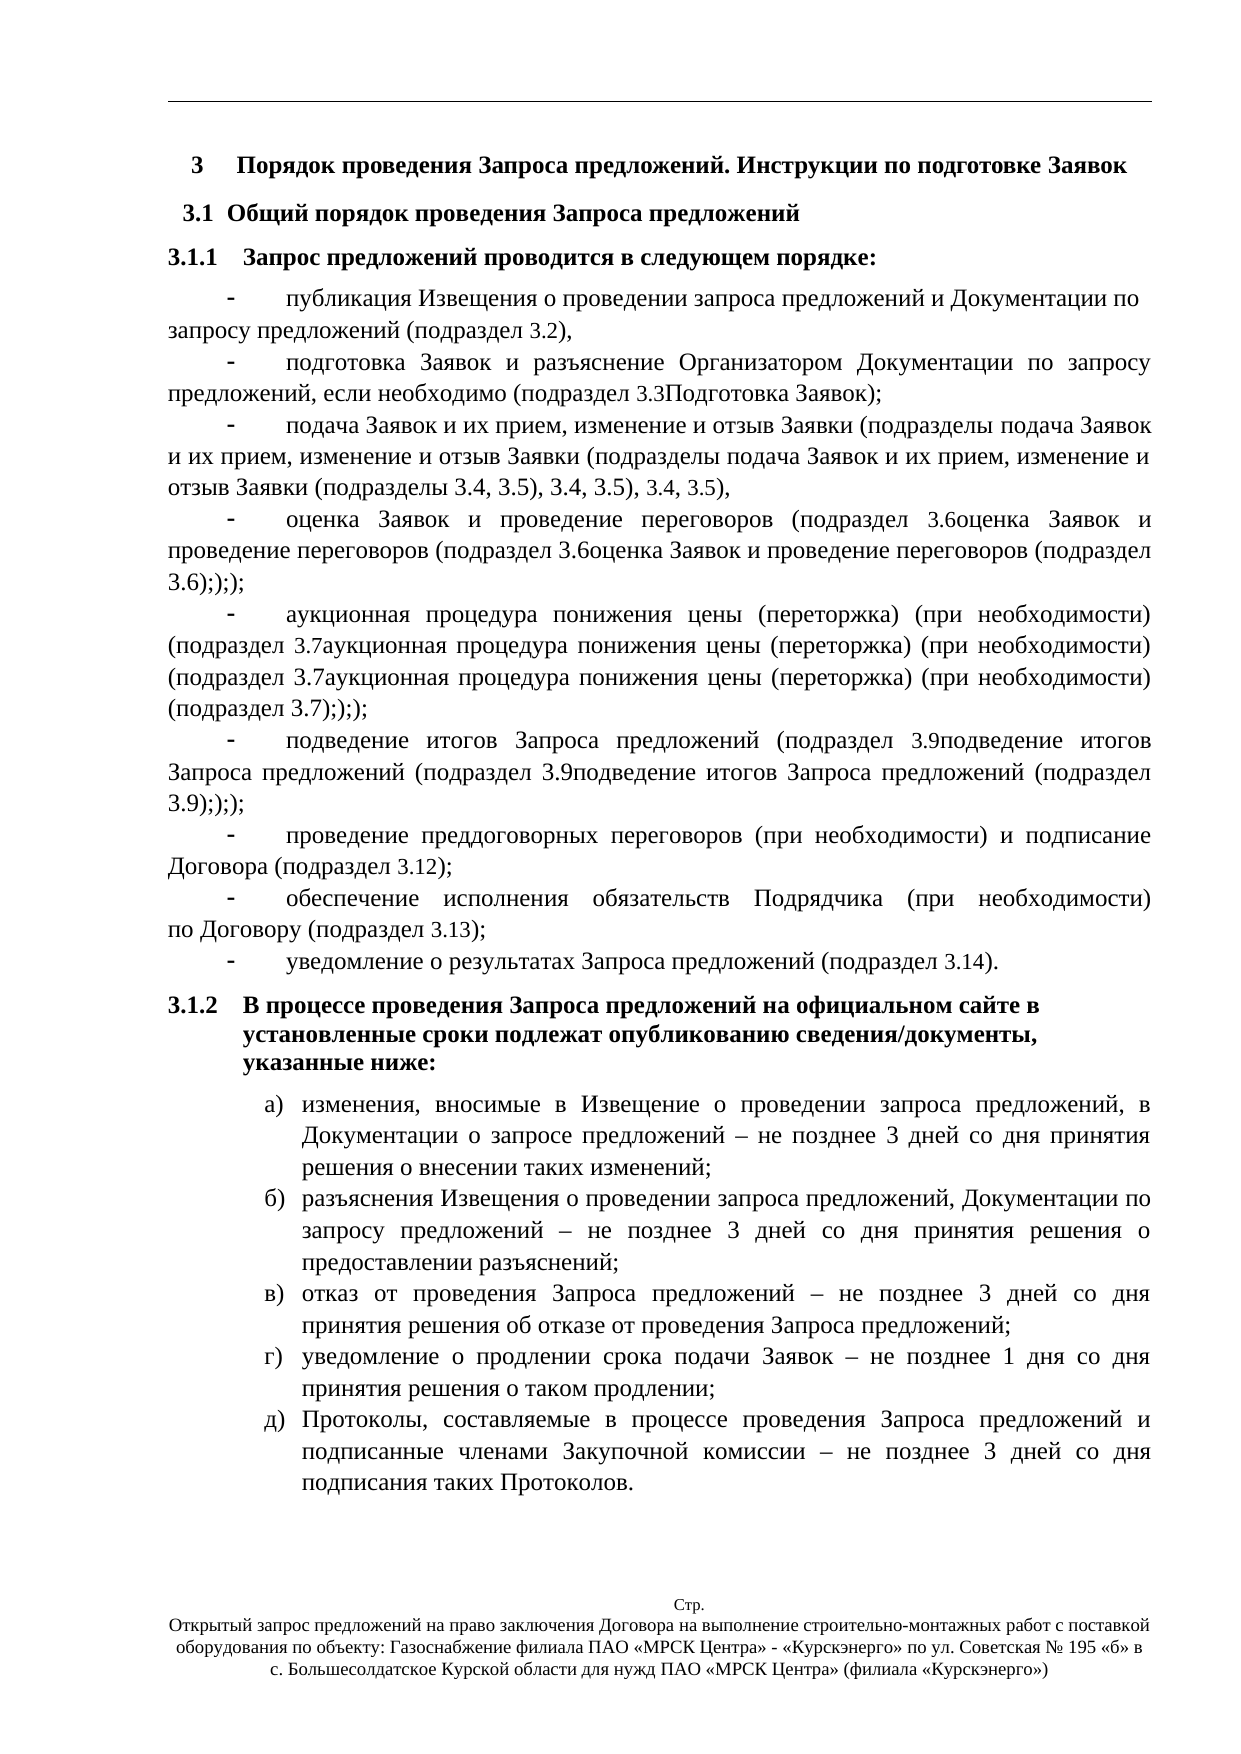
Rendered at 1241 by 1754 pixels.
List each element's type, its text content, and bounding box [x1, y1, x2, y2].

list подведение итогов Запроса предложений (подраздел 3.9); [168, 725, 1152, 817]
subtitle В процессе проведения Запроса предложений на официальном сайте в установленные сроки подлежат опубликованию сведения/документы, указанные ниже: [168, 990, 1152, 1076]
list проведение преддоговорных переговоров (при необходимости) и подписание Договора (подраздел 3.12); [168, 820, 1152, 880]
list изменения, вносимые в Извещение о проведении запроса предложений, в Документации о запросе предложений – не позднее 3 дней со дня принятия решения о внесении таких изменений; [264, 1089, 1152, 1181]
list разъяснения Извещения о проведении запроса предложений, Документации по запросу предложений – не позднее 3 дней со дня принятия решения о предоставлении разъяснений; [264, 1183, 1152, 1275]
list уведомление о продлении срока подачи Заявок – не позднее 1 дня со дня принятия решения о таком продлении; [264, 1341, 1152, 1402]
list уведомление о результатах Запроса предложений (подраздел 3.14). [168, 946, 1152, 975]
list оценка Заявок и проведение переговоров (подраздел 3.6); [168, 504, 1152, 596]
list подача Заявок и их прием, изменение и отзыв Заявки (подразделы 3.4, 3.5), [168, 410, 1152, 501]
list публикация Извещения о проведении запроса предложений и Документации по запросу предложений (подраздел 3.2), [168, 283, 1152, 344]
list подготовка Заявок и разъяснение Организатором Документации по запросу предложений, если необходимо (подраздел 3.3); [168, 347, 1152, 407]
list Протоколы, составляемые в процессе проведения Запроса предложений и подписанные членами Закупочной комиссии – не позднее 3 дней со дня подписания таких Протоколов. [264, 1404, 1152, 1496]
subtitle Запрос предложений проводится в следующем порядке: [168, 242, 1152, 271]
list обеспечение исполнения обязательств Подрядчика (при необходимости) по Договору (подраздел 3.13); [168, 883, 1152, 943]
list отказ от проведения Запроса предложений – не позднее 3 дней со дня принятия решения об отказе от проведения Запроса предложений; [264, 1278, 1152, 1338]
subtitle Общий порядок проведения Запроса предложений [182, 198, 1152, 227]
list аукционная процедура понижения цены (переторжка) (при необходимости) (подраздел 3.7); [168, 599, 1152, 722]
subtitle Порядок проведения Запроса предложений. Инструкции по подготовке Заявок [166, 150, 1152, 179]
